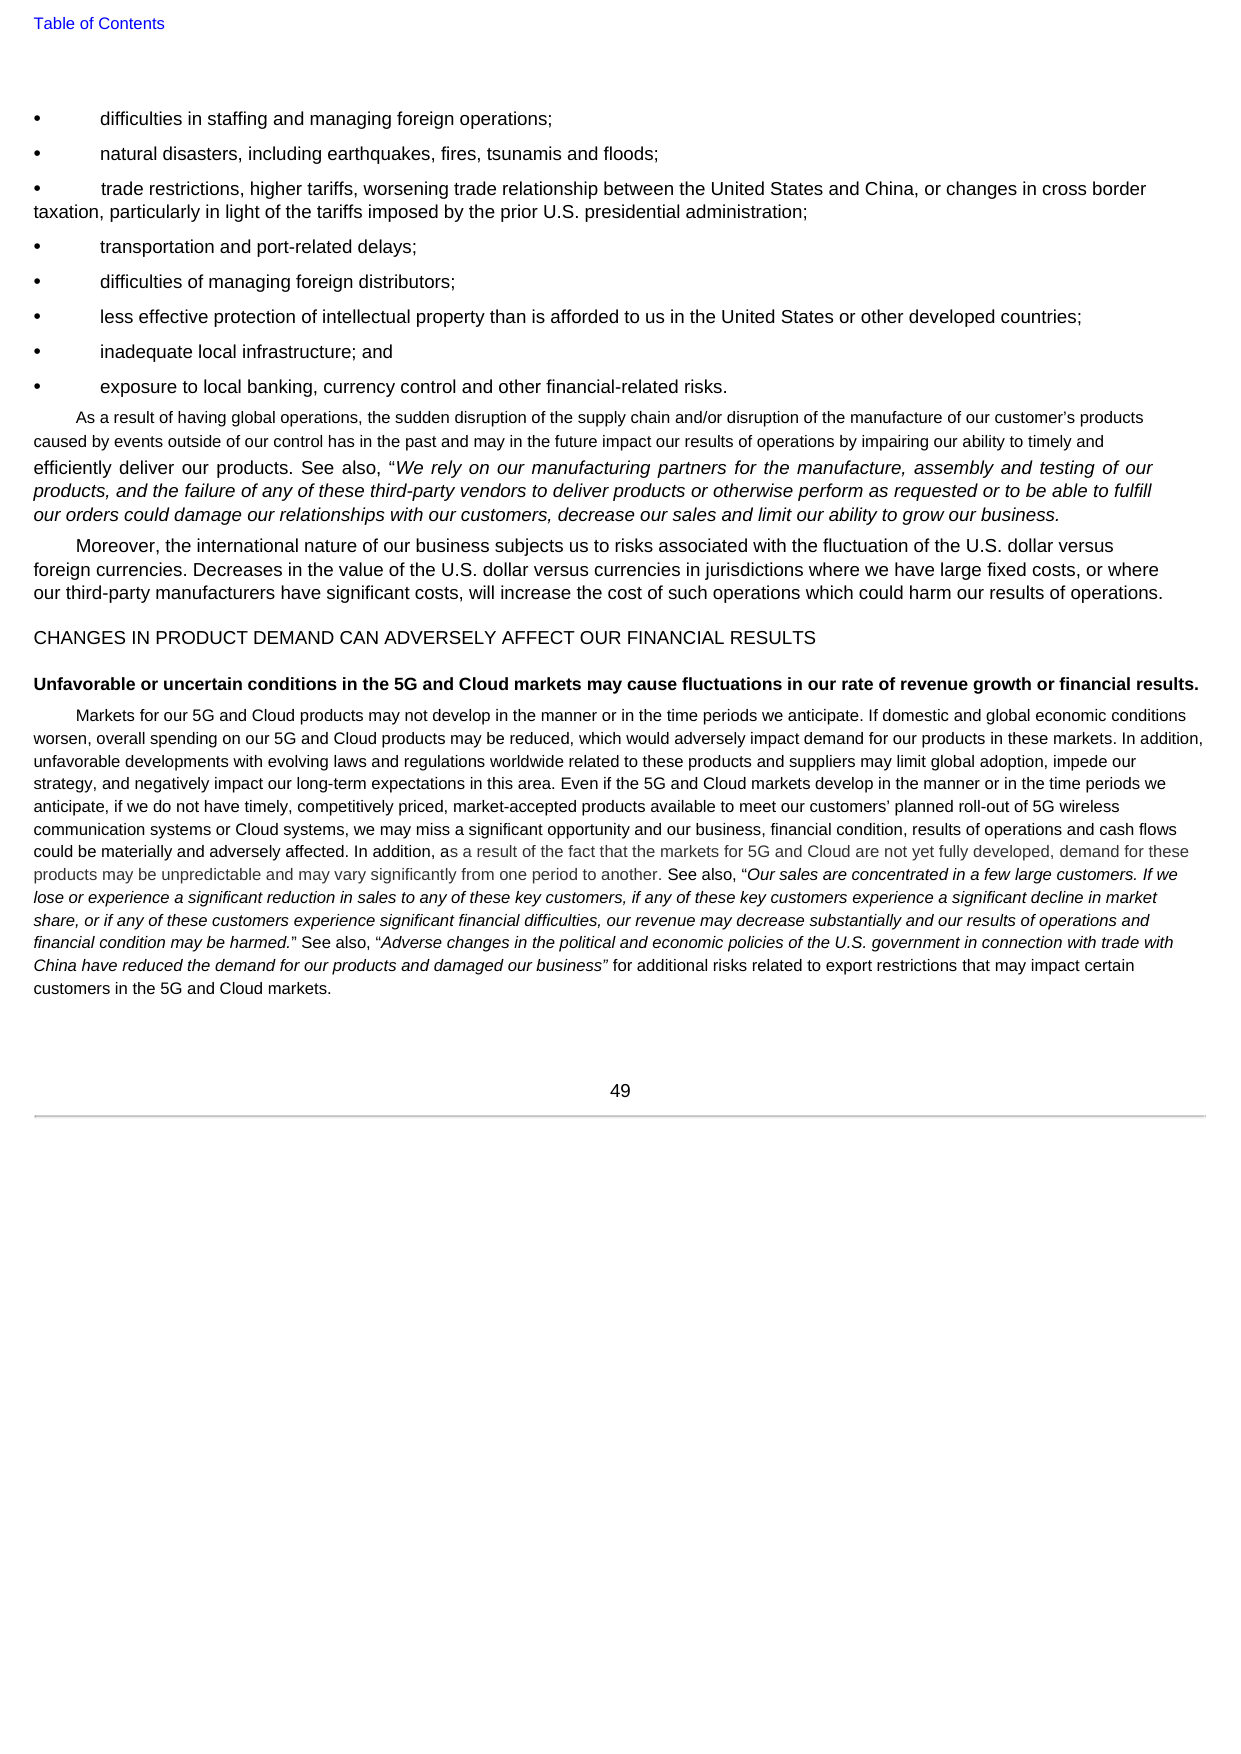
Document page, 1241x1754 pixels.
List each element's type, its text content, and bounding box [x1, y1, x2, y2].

text Unfavorable or uncertain conditions in the 5G and Cloud markets may cause fluctuations in our rate of revenue growth or financial results. [33, 673, 1205, 694]
text Table of Contents [33, 13, 1205, 33]
picture [32, 1112, 1207, 1120]
list trade restrictions, higher tariffs, worsening trade relationship between the United States and China, or changes in cross border taxation, particularly in light of the tariffs imposed by the prior U.S. presidential administration; [33, 176, 1205, 222]
text Markets for our 5G and Cloud products may not develop in the manner or in the time periods we anticipate. If domestic and global economic conditions worsen, overall spending on our 5G and Cloud products may be reduced, which would adversely impact demand for our products in these markets. In addition, unfavorable developments with evolving laws and regulations worldwide related to these products and suppliers may limit global adoption, impede our strategy, and negatively impact our long-term expectations in this area. Even if the 5G and Cloud markets develop in the manner or in the time periods we anticipate, if we do not have timely, competitively priced, market-accepted products available to meet our customers’ planned roll-out of 5G wireless communication systems or Cloud systems, we may miss a significant opportunity and our business, financial condition, results of operations and cash flows could be materially and adversely affected. In addition, as a result of the fact that the markets for 5G and Cloud are not yet fully developed, demand for these products may be unpredictable and may vary significantly from one period to another. See also, “Our sales are concentrated in a few large customers. If we lose or experience a significant reduction in sales to any of these key customers, if any of these key customers experience a significant decline in market share, or if any of these customers experience significant financial difficulties, our revenue may decrease substantially and our results of operations and financial condition may be harmed.” See also, “Adverse changes in the political and economic policies of the U.S. government in connection with trade with China have reduced the demand for our products and damaged our business” for additional risks related to export restrictions that may impact certain customers in the 5G and Cloud markets. [33, 706, 1205, 998]
list difficulties in staffing and managing foreign operations; [33, 106, 1205, 130]
list less effective protection of intellectual property than is afforded to us in the United States or other developed countries; [33, 304, 1205, 328]
list inadequate local infrastructure; and [33, 339, 1205, 363]
text Moreover, the international nature of our business subjects us to risks associated with the fluctuation of the U.S. dollar versus foreign currencies. Decreases in the value of the U.S. dollar versus currencies in jurisdictions where we have large fixed costs, or where our third-party manufacturers have significant costs, will increase the cost of such operations which could harm our results of operations. [33, 535, 1174, 603]
list natural disasters, including earthquakes, fires, tsunamis and floods; [33, 141, 1205, 165]
list exposure to local banking, currency control and other financial-related risks. [33, 374, 1205, 398]
list difficulties of managing foreign distributors; [33, 269, 1205, 293]
text CHANGES IN PRODUCT DEMAND CAN ADVERSELY AFFECT OUR FINANCIAL RESULTS [33, 627, 1205, 649]
text efficiently deliver our products. See also, “We rely on our manufacturing partners for the manufacture, assembly and testing of our products, and the failure of any of these third-party vendors to deliver products or otherwise perform as requested or to be able to fulfill our orders could damage our relationships with our customers, decrease our sales and limit our ability to grow our business. [33, 457, 1153, 525]
text 49 [33, 1080, 1207, 1101]
text As a result of having global operations, the sudden disruption of the supply chain and/or disruption of the manufacture of our customer’s products caused by events outside of our control has in the past and may in the future impact our results of operations by impairing our ability to timely and [33, 408, 1172, 451]
list transportation and port-related delays; [33, 233, 1205, 257]
